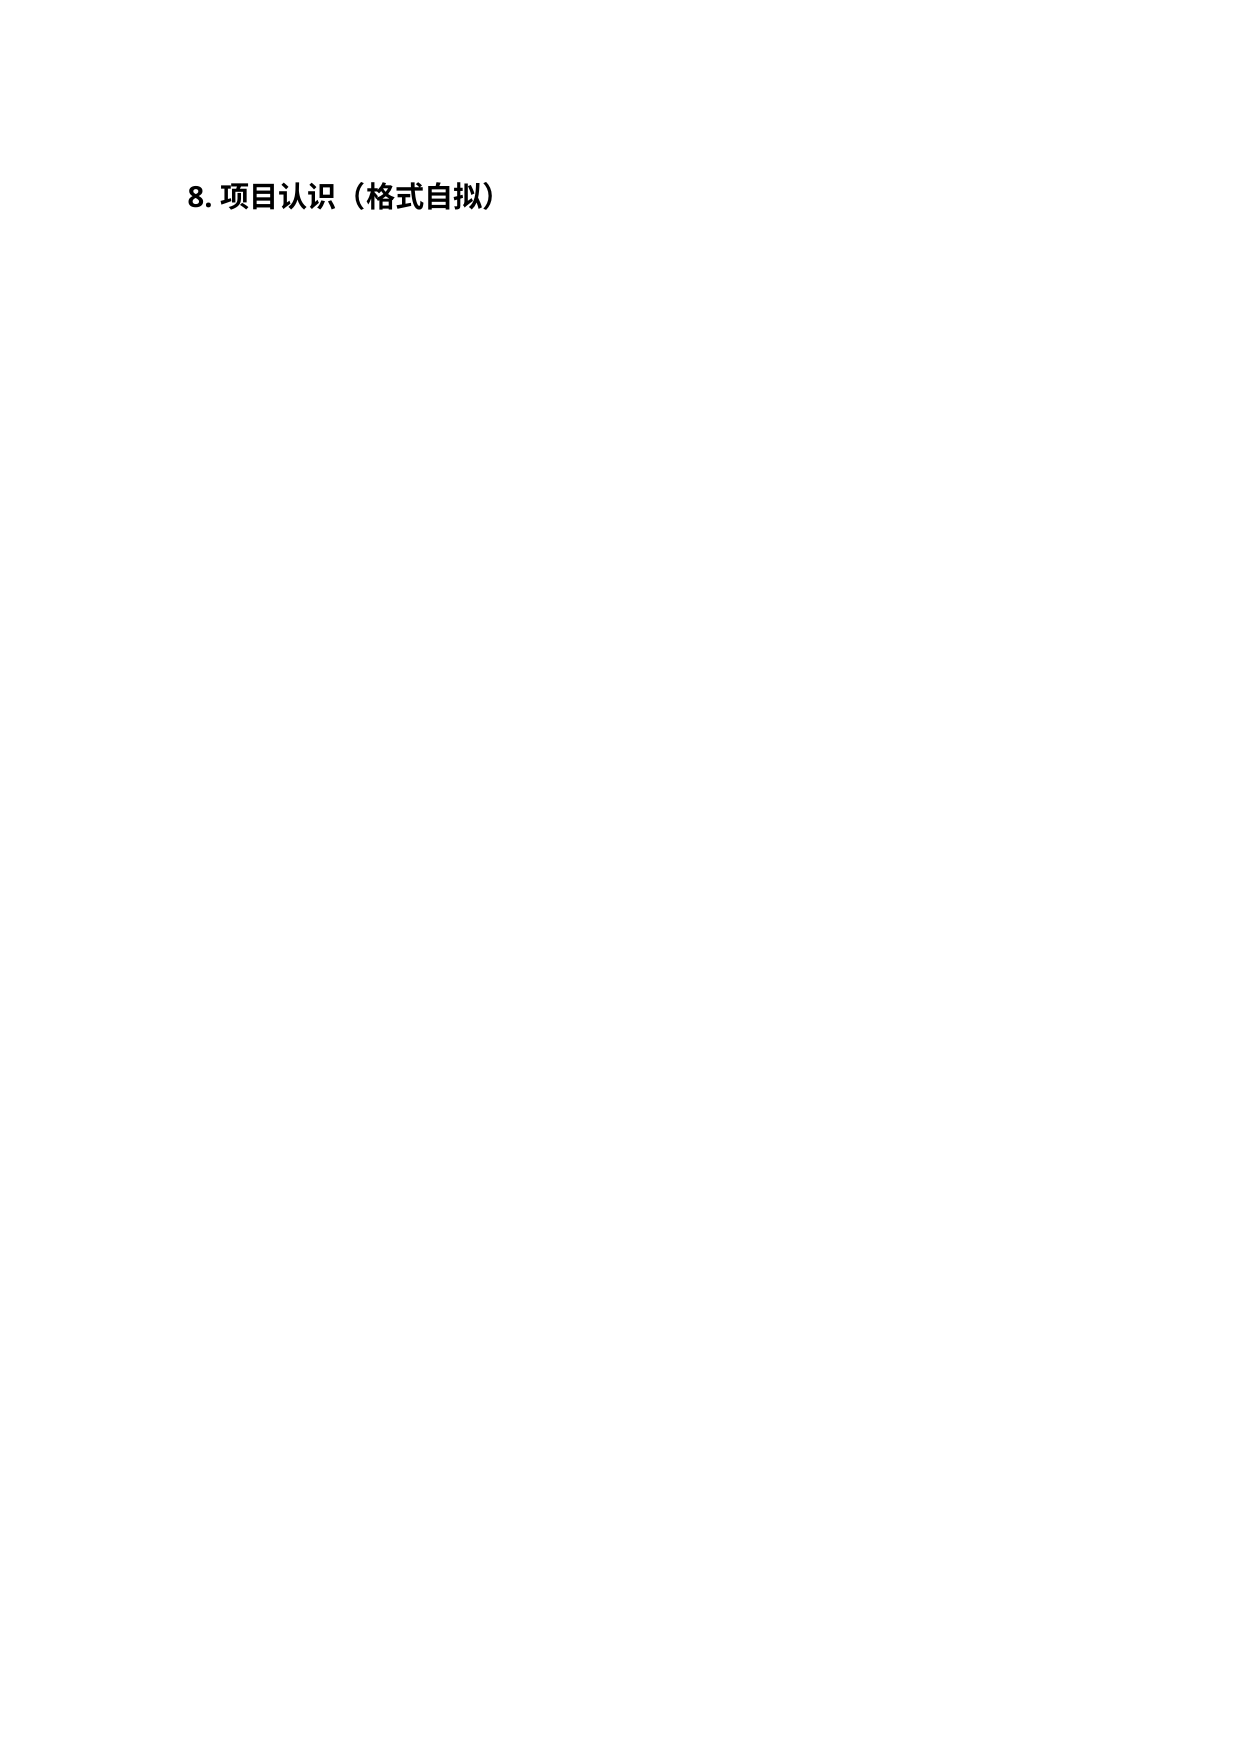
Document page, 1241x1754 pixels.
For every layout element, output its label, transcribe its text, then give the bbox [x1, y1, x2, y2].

subtitle 项目认识（格式自拟） [187, 162, 1053, 227]
